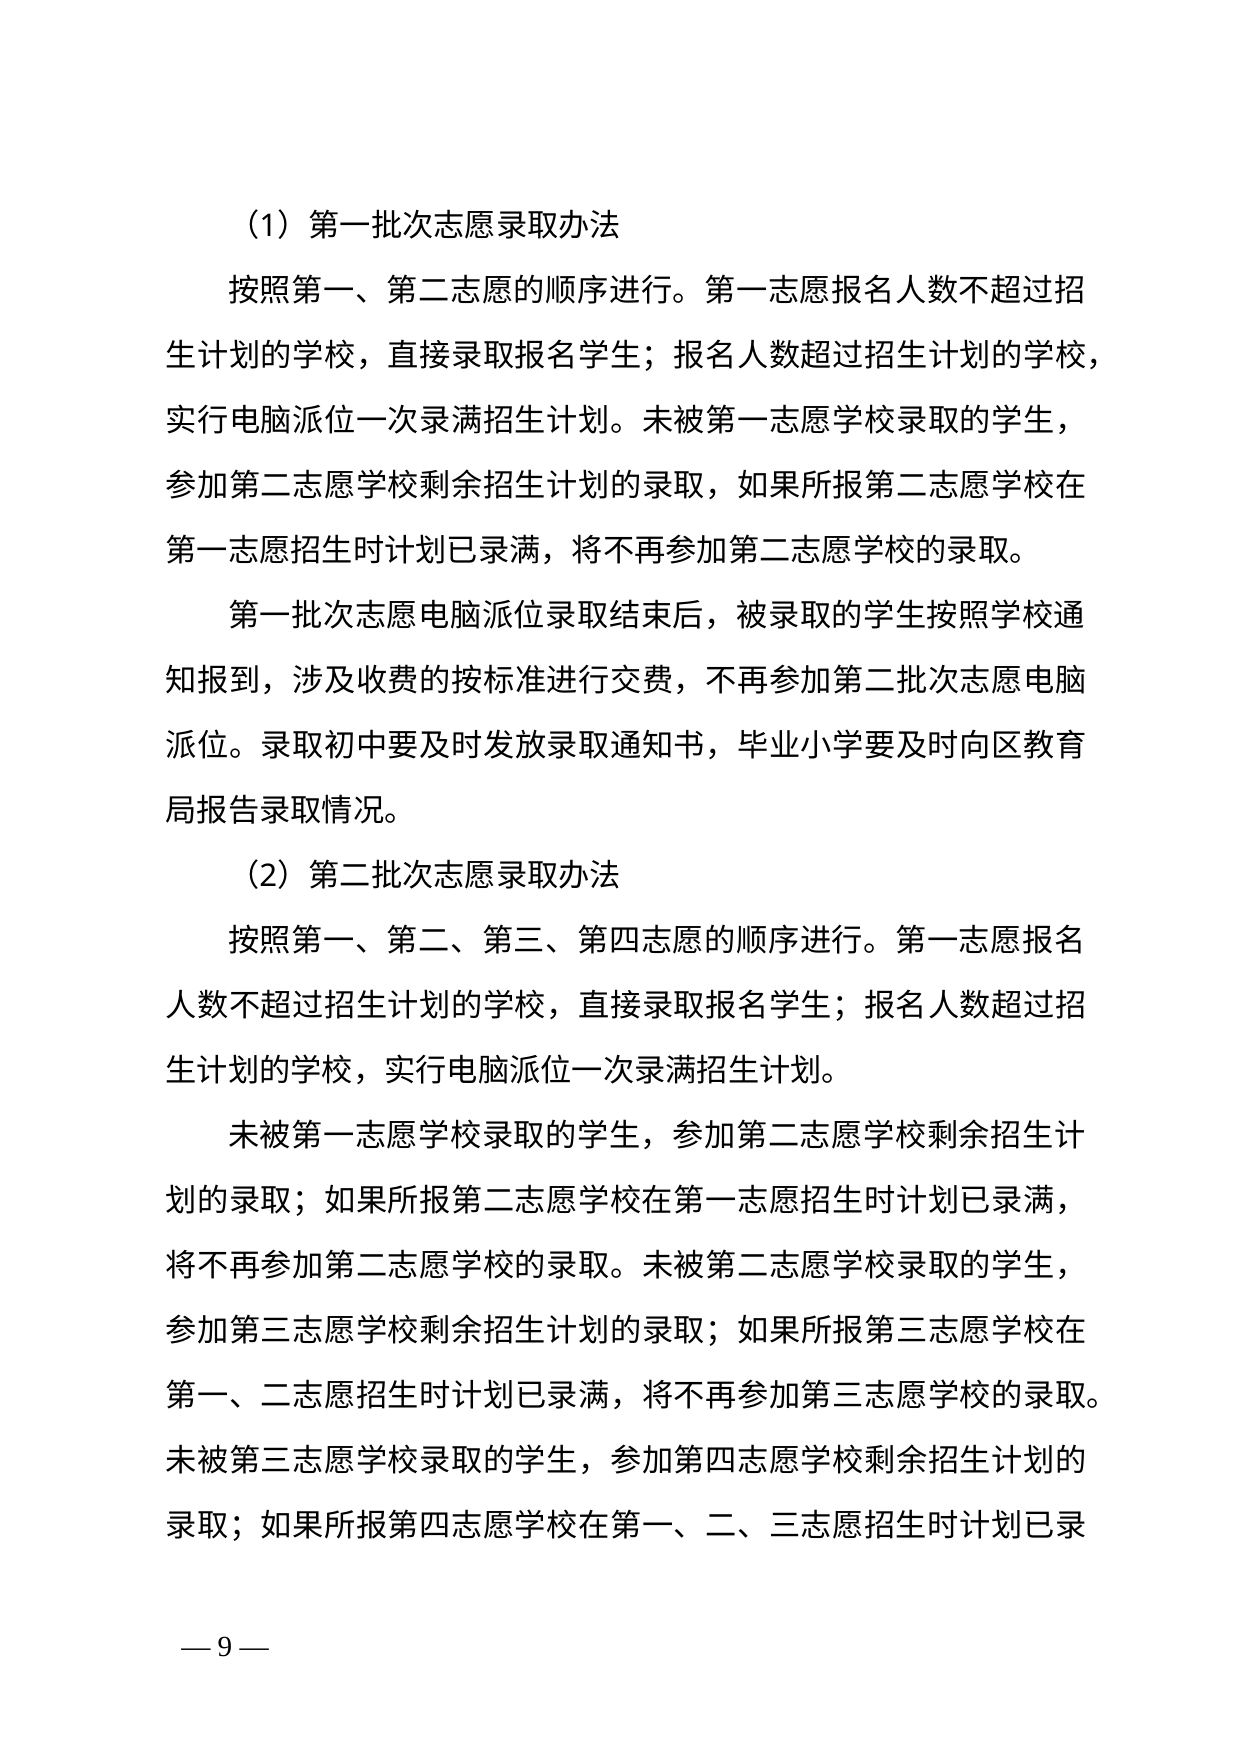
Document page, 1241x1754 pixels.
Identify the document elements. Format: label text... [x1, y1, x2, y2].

text 按照第一、第二志愿的顺序进行。第一志愿报名人数不超过招生计划的学校，直接录取报名学生；报名人数超过招生计划的学校，实行电脑派位一次录满招生计划。未被第一志愿学校录取的学生，参加第二志愿学校剩余招生计划的录取，如果所报第二志愿学校在第一志愿招生时计划已录满，将不再参加第二志愿学校的录取。 [165, 255, 1087, 580]
text （2）第二批次志愿录取办法 [165, 840, 1087, 905]
text 按照第一、第二、第三、第四志愿的顺序进行。第一志愿报名人数不超过招生计划的学校，直接录取报名学生；报名人数超过招生计划的学校，实行电脑派位一次录满招生计划。 [165, 905, 1087, 1100]
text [165, 1100, 1087, 1555]
text （1）第一批次志愿录取办法 [165, 190, 1087, 255]
text 第一批次志愿电脑派位录取结束后，被录取的学生按照学校通知报到，涉及收费的按标准进行交费，不再参加第二批次志愿电脑派位。录取初中要及时发放录取通知书，毕业小学要及时向区教育局报告录取情况。 [165, 580, 1087, 840]
